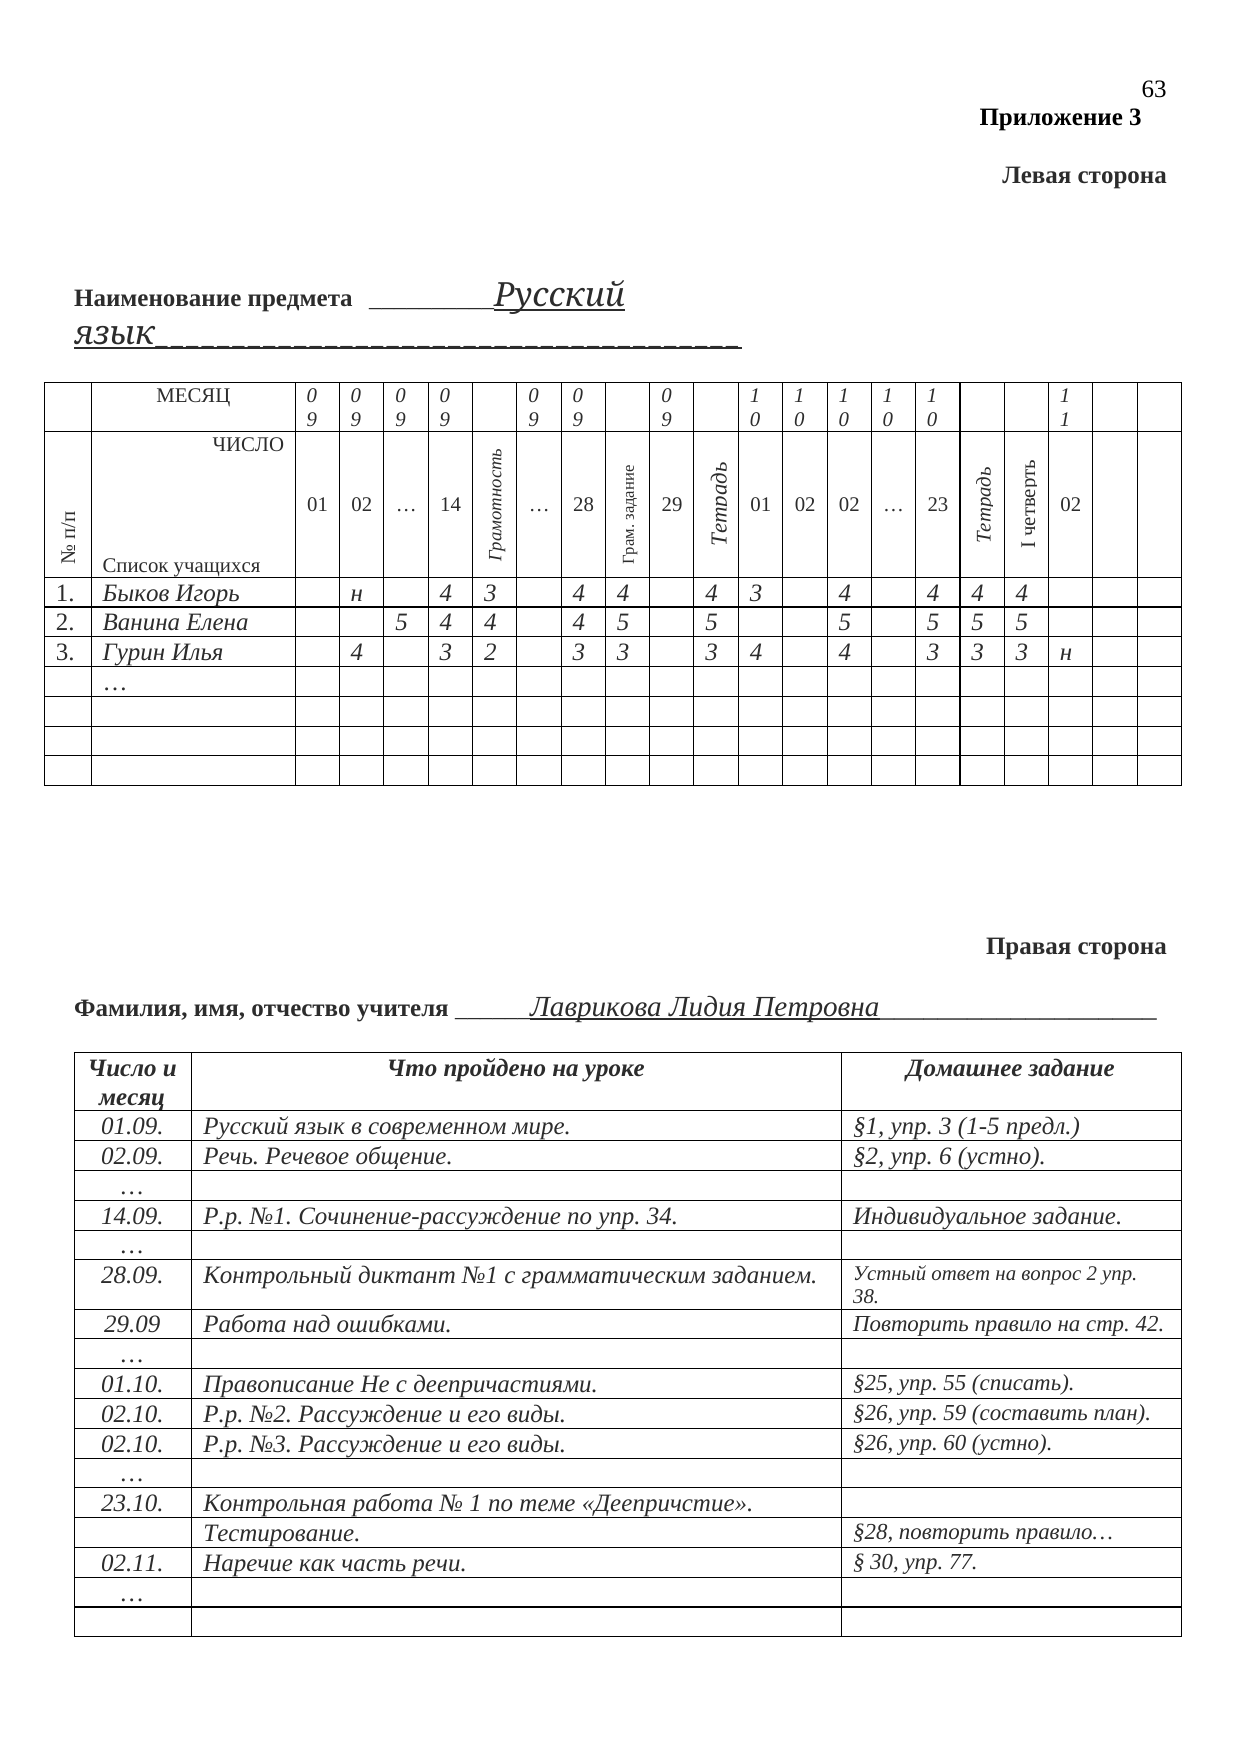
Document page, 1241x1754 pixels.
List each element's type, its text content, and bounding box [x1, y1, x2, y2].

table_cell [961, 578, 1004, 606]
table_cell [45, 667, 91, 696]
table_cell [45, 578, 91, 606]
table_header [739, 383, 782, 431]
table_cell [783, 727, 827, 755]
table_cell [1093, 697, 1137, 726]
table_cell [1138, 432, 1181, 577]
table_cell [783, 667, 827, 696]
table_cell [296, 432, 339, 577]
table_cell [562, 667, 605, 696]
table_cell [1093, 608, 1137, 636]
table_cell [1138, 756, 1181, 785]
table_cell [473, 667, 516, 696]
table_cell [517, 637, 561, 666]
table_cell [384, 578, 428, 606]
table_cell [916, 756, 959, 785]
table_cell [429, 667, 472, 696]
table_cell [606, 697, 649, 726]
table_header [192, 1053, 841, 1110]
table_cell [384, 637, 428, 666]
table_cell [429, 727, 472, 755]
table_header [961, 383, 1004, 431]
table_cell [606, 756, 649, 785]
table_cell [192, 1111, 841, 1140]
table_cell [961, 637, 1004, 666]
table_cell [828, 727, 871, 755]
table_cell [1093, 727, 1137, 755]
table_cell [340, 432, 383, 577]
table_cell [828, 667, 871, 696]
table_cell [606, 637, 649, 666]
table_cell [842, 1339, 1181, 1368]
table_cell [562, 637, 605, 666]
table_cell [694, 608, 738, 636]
text Фамилия, имя, отчество учителя ______Лаврикова Лидия Петровна___________________ [74, 989, 1167, 1023]
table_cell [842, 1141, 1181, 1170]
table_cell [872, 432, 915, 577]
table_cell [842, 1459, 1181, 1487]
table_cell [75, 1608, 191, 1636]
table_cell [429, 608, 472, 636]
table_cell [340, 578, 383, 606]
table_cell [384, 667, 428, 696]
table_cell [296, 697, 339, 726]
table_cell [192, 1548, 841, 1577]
text Наименование предмета __________Русский язык______________________________________ [74, 276, 1167, 353]
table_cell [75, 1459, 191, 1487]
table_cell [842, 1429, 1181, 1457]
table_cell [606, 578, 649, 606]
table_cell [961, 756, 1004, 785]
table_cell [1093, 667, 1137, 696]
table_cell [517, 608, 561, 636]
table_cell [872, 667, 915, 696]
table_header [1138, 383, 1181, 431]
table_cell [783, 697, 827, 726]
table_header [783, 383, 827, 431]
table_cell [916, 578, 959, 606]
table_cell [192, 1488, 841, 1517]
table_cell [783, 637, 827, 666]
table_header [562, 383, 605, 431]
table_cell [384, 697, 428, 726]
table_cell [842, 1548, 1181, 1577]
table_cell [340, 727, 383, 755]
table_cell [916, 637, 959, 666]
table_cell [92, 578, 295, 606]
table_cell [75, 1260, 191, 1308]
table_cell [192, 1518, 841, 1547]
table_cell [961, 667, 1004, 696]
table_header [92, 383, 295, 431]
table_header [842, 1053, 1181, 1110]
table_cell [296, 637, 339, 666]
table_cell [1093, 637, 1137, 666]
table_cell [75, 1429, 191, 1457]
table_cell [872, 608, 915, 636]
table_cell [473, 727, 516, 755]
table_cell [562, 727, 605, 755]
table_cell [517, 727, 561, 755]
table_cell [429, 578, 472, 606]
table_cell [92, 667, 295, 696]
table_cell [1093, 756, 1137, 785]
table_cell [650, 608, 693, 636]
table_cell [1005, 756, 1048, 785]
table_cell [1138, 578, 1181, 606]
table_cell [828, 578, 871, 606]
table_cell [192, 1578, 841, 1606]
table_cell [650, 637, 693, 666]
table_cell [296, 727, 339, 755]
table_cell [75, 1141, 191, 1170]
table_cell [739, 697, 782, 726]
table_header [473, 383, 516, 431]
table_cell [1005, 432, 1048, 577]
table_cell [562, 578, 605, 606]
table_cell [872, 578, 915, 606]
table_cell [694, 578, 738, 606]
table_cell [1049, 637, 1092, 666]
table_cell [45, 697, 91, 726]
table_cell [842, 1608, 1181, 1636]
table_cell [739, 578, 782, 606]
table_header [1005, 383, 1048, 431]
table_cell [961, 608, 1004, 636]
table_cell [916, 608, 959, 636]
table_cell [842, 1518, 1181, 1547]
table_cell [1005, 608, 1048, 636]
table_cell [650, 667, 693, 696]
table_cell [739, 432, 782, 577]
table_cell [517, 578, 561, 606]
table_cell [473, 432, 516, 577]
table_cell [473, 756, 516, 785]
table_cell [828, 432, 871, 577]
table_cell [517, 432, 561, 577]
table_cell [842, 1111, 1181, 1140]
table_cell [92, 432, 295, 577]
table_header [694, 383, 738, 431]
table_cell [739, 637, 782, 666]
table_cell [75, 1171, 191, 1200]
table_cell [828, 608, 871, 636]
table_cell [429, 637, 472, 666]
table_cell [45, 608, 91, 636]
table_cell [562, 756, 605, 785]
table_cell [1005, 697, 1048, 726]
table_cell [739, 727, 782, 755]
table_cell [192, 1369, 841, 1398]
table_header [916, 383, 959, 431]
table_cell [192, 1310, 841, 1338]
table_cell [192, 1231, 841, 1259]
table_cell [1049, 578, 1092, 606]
text Правая сторона [74, 931, 1167, 960]
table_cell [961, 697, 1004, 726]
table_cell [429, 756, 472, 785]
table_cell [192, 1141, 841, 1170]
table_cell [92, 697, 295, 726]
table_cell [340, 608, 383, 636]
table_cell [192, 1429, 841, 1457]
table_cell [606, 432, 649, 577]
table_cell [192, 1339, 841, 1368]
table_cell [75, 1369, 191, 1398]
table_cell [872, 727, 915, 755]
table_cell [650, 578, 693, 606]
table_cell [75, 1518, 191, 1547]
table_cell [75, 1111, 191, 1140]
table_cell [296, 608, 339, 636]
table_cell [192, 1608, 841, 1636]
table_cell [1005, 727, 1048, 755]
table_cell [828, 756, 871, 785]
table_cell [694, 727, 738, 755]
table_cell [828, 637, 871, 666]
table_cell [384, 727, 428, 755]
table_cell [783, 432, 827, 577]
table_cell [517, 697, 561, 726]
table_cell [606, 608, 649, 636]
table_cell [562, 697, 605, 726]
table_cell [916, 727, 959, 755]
text Приложение 3 [74, 102, 1167, 131]
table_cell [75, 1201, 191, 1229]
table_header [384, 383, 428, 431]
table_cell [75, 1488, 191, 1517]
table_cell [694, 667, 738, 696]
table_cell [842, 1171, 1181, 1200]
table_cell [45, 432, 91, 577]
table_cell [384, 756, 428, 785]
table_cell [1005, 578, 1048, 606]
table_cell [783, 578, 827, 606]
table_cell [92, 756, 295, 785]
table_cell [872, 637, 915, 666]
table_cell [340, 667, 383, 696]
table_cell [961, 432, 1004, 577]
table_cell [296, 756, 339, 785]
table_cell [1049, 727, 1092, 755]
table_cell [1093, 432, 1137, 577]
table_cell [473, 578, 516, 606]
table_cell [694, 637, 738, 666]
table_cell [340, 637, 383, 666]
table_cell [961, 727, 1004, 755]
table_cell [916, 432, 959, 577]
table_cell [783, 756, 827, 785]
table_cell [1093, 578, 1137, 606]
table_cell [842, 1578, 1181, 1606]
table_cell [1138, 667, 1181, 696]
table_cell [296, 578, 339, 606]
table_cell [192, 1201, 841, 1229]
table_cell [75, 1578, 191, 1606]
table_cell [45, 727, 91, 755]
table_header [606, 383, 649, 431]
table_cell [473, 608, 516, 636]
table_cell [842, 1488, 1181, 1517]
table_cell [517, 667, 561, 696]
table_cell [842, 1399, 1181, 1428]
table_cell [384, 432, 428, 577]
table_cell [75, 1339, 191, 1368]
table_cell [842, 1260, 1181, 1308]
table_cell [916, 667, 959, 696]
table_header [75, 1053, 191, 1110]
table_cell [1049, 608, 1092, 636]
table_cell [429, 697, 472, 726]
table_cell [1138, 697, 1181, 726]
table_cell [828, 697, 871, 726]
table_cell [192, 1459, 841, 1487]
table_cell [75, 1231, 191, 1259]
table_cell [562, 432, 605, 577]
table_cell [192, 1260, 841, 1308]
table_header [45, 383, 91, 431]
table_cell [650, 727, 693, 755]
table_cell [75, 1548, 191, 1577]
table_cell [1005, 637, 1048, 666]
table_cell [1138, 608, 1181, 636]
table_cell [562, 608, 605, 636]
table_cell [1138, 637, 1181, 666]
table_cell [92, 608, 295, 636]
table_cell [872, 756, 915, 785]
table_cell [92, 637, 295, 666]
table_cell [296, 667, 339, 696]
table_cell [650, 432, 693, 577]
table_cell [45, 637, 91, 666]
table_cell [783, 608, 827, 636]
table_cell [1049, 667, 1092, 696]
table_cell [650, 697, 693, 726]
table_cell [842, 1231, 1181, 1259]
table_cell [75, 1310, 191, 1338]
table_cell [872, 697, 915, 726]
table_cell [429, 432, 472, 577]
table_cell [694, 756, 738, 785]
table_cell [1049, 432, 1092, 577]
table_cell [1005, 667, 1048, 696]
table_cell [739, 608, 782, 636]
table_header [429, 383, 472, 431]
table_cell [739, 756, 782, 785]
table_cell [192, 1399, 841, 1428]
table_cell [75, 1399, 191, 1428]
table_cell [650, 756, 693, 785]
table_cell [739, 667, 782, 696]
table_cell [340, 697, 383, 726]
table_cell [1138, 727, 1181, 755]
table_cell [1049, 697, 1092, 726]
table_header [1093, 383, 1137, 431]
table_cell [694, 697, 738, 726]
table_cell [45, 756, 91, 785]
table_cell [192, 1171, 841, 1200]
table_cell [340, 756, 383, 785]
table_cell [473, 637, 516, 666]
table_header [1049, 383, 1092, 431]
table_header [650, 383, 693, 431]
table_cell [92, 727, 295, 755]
text Левая сторона [74, 160, 1167, 189]
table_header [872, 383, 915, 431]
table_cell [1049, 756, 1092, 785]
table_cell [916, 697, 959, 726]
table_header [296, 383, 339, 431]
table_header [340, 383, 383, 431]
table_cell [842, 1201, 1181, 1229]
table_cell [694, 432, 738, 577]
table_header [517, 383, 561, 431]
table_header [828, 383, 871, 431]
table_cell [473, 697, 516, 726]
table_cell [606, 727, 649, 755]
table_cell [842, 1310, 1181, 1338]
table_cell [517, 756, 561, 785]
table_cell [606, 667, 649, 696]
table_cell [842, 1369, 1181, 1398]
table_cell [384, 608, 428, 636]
